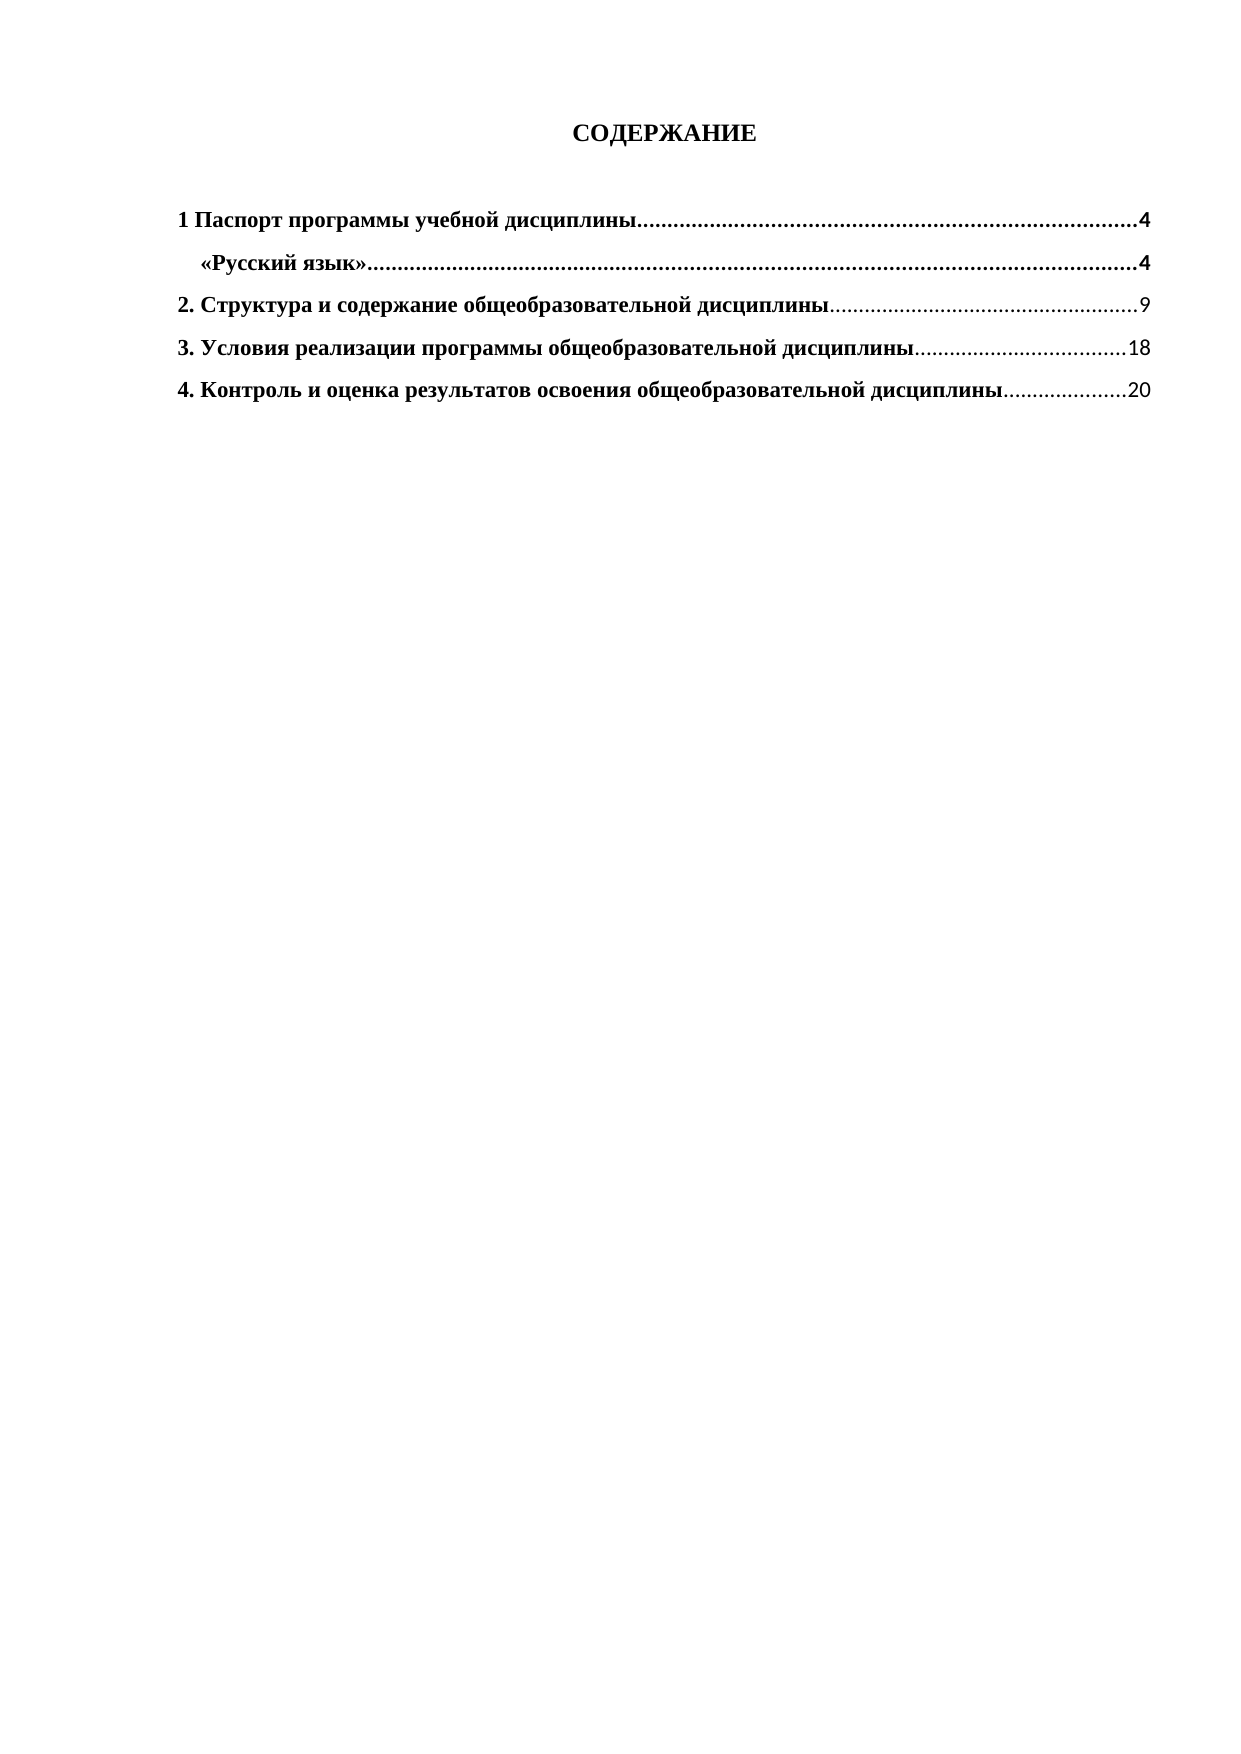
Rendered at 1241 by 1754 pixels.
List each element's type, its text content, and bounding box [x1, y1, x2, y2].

text СОДЕРЖАНИЕ [177, 118, 1152, 147]
